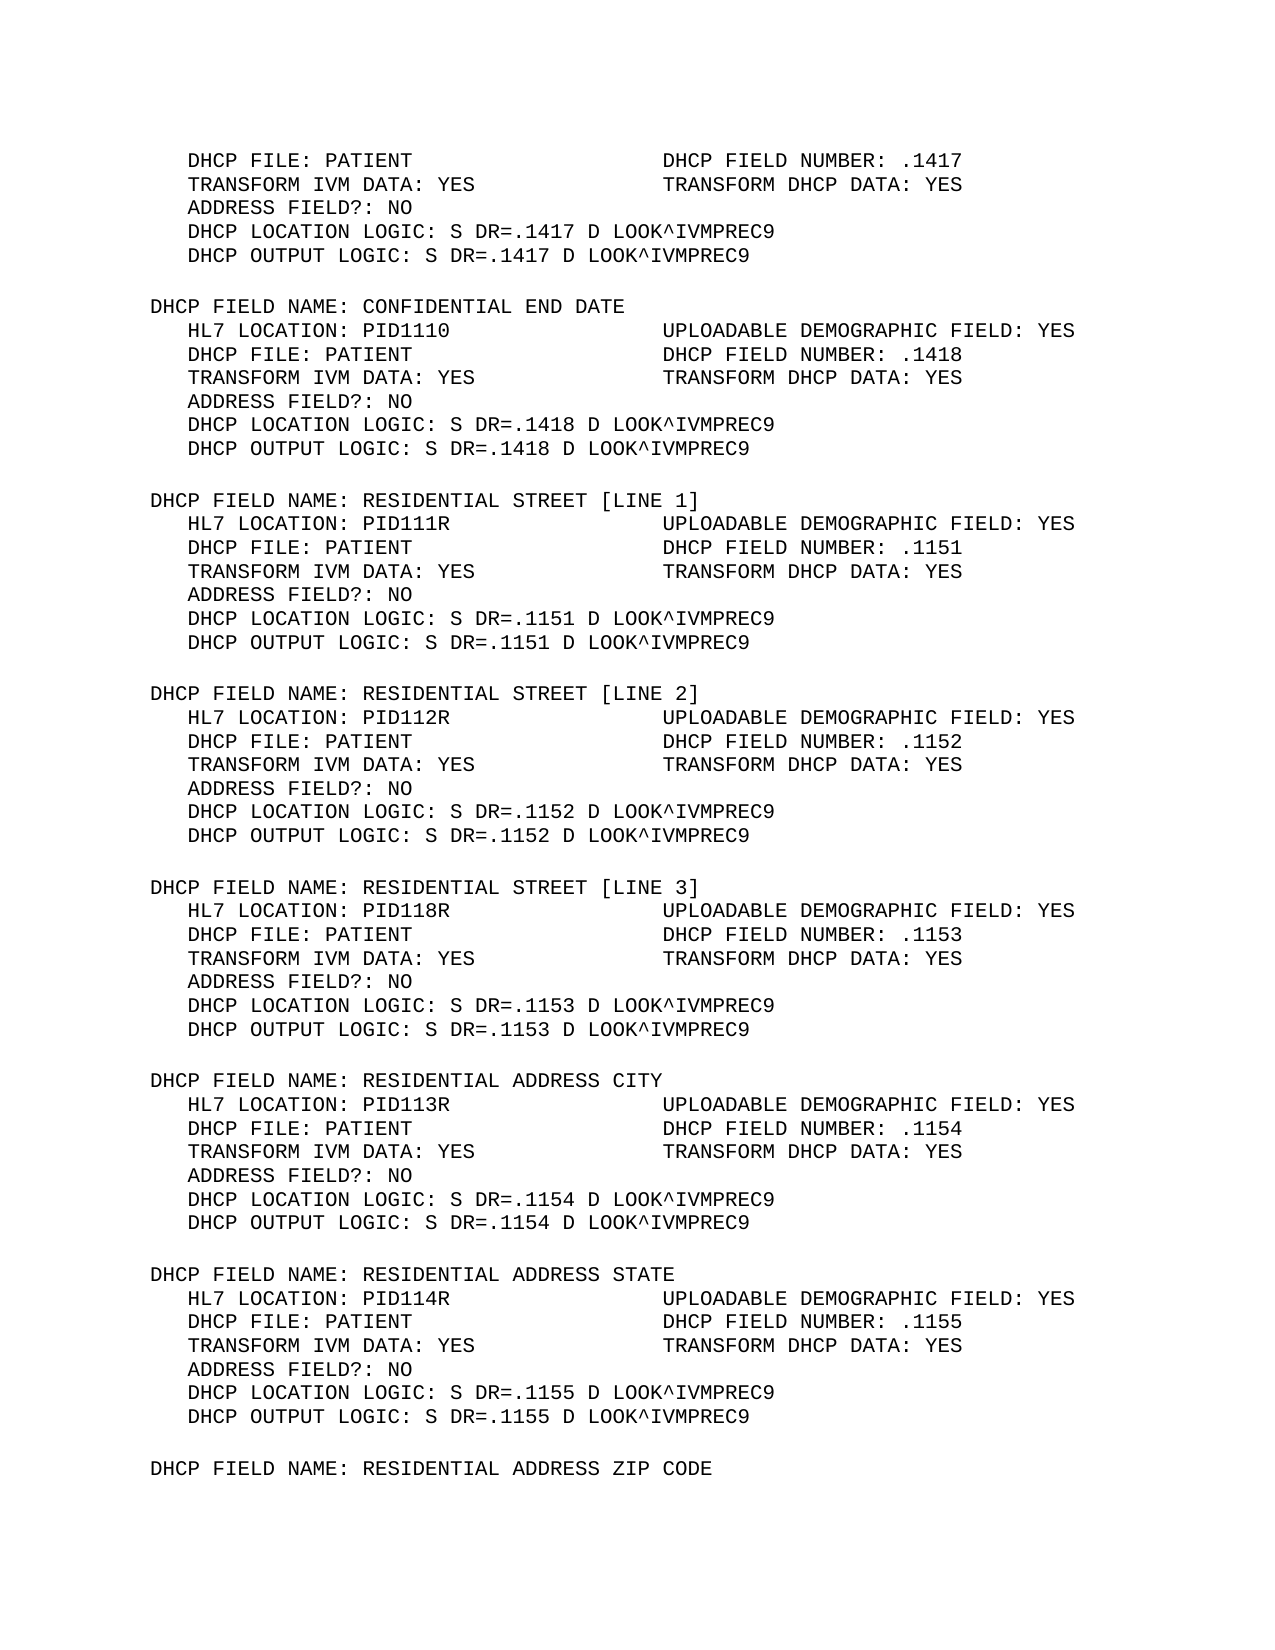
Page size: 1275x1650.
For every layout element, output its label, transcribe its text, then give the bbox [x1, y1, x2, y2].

text TRANSFORM IVM DATA: YES TRANSFORM DHCP DATA: YES [150, 1141, 1125, 1165]
text HL7 LOCATION: PID1110 UPLOADABLE DEMOGRAPHIC FIELD: YES [150, 320, 1125, 343]
text DHCP OUTPUT LOGIC: S DR=.1155 D LOOK^IVMPREC9 [150, 1406, 1125, 1429]
text DHCP FILE: PATIENT DHCP FIELD NUMBER: .1152 [150, 731, 1125, 754]
text ADDRESS FIELD?: NO [150, 391, 1125, 414]
text DHCP FILE: PATIENT DHCP FIELD NUMBER: .1151 [150, 537, 1125, 561]
text HL7 LOCATION: PID118R UPLOADABLE DEMOGRAPHIC FIELD: YES [150, 901, 1125, 924]
text TRANSFORM IVM DATA: YES TRANSFORM DHCP DATA: YES [150, 754, 1125, 778]
text DHCP OUTPUT LOGIC: S DR=.1153 D LOOK^IVMPREC9 [150, 1019, 1125, 1042]
text DHCP FIELD NAME: CONFIDENTIAL END DATE [150, 296, 1125, 320]
text HL7 LOCATION: PID114R UPLOADABLE DEMOGRAPHIC FIELD: YES [150, 1288, 1125, 1311]
text ADDRESS FIELD?: NO [150, 1165, 1125, 1189]
text DHCP FILE: PATIENT DHCP FIELD NUMBER: .1154 [150, 1118, 1125, 1141]
text DHCP OUTPUT LOGIC: S DR=.1418 D LOOK^IVMPREC9 [150, 438, 1125, 462]
text DHCP OUTPUT LOGIC: S DR=.1417 D LOOK^IVMPREC9 [150, 244, 1125, 268]
text DHCP FIELD NAME: RESIDENTIAL ADDRESS ZIP CODE [150, 1457, 1125, 1481]
text TRANSFORM IVM DATA: YES TRANSFORM DHCP DATA: YES [150, 561, 1125, 584]
text DHCP FILE: PATIENT DHCP FIELD NUMBER: .1417 [150, 150, 1125, 174]
text DHCP FIELD NAME: RESIDENTIAL ADDRESS STATE [150, 1264, 1125, 1288]
text TRANSFORM IVM DATA: YES TRANSFORM DHCP DATA: YES [150, 948, 1125, 971]
text TRANSFORM IVM DATA: YES TRANSFORM DHCP DATA: YES [150, 367, 1125, 391]
text DHCP FILE: PATIENT DHCP FIELD NUMBER: .1155 [150, 1311, 1125, 1335]
text DHCP LOCATION LOGIC: S DR=.1418 D LOOK^IVMPREC9 [150, 414, 1125, 438]
text ADDRESS FIELD?: NO [150, 1358, 1125, 1382]
text TRANSFORM IVM DATA: YES TRANSFORM DHCP DATA: YES [150, 1335, 1125, 1358]
text ADDRESS FIELD?: NO [150, 197, 1125, 221]
text ADDRESS FIELD?: NO [150, 778, 1125, 802]
text HL7 LOCATION: PID112R UPLOADABLE DEMOGRAPHIC FIELD: YES [150, 707, 1125, 731]
text TRANSFORM IVM DATA: YES TRANSFORM DHCP DATA: YES [150, 174, 1125, 197]
text DHCP LOCATION LOGIC: S DR=.1417 D LOOK^IVMPREC9 [150, 221, 1125, 244]
text DHCP FIELD NAME: RESIDENTIAL STREET [LINE 2] [150, 683, 1125, 707]
text DHCP OUTPUT LOGIC: S DR=.1154 D LOOK^IVMPREC9 [150, 1212, 1125, 1236]
text DHCP OUTPUT LOGIC: S DR=.1151 D LOOK^IVMPREC9 [150, 632, 1125, 655]
text DHCP LOCATION LOGIC: S DR=.1154 D LOOK^IVMPREC9 [150, 1189, 1125, 1212]
text HL7 LOCATION: PID113R UPLOADABLE DEMOGRAPHIC FIELD: YES [150, 1094, 1125, 1118]
text DHCP LOCATION LOGIC: S DR=.1155 D LOOK^IVMPREC9 [150, 1382, 1125, 1406]
text DHCP FILE: PATIENT DHCP FIELD NUMBER: .1418 [150, 343, 1125, 367]
text DHCP LOCATION LOGIC: S DR=.1151 D LOOK^IVMPREC9 [150, 608, 1125, 632]
text ADDRESS FIELD?: NO [150, 971, 1125, 995]
text DHCP FIELD NAME: RESIDENTIAL STREET [LINE 1] [150, 490, 1125, 513]
text HL7 LOCATION: PID111R UPLOADABLE DEMOGRAPHIC FIELD: YES [150, 513, 1125, 537]
text ADDRESS FIELD?: NO [150, 584, 1125, 608]
text DHCP LOCATION LOGIC: S DR=.1153 D LOOK^IVMPREC9 [150, 995, 1125, 1019]
text DHCP LOCATION LOGIC: S DR=.1152 D LOOK^IVMPREC9 [150, 802, 1125, 825]
text DHCP FIELD NAME: RESIDENTIAL ADDRESS CITY [150, 1070, 1125, 1094]
text DHCP FIELD NAME: RESIDENTIAL STREET [LINE 3] [150, 877, 1125, 901]
text DHCP FILE: PATIENT DHCP FIELD NUMBER: .1153 [150, 924, 1125, 948]
text DHCP OUTPUT LOGIC: S DR=.1152 D LOOK^IVMPREC9 [150, 825, 1125, 849]
